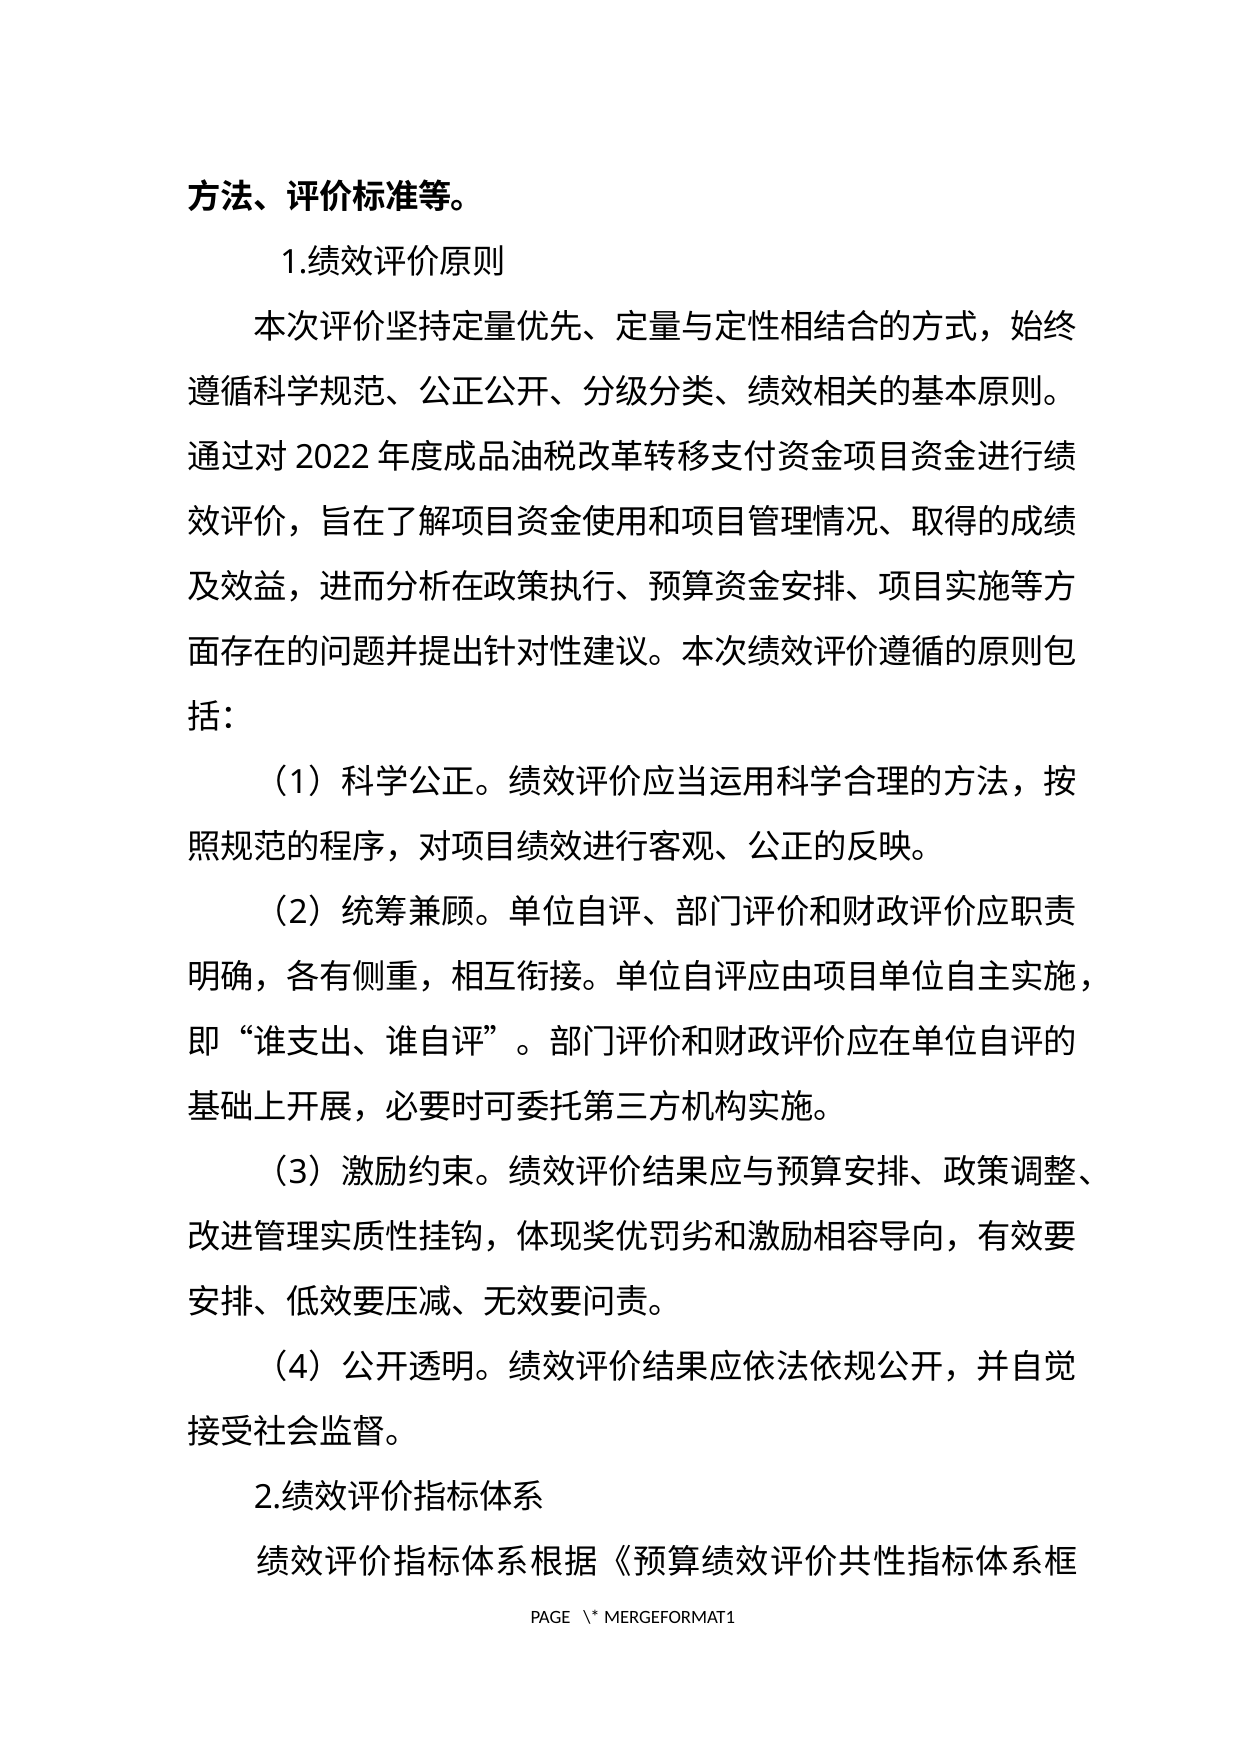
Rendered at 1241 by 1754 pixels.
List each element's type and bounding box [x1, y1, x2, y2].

text [187, 227, 1078, 1592]
text [187, 162, 1078, 227]
